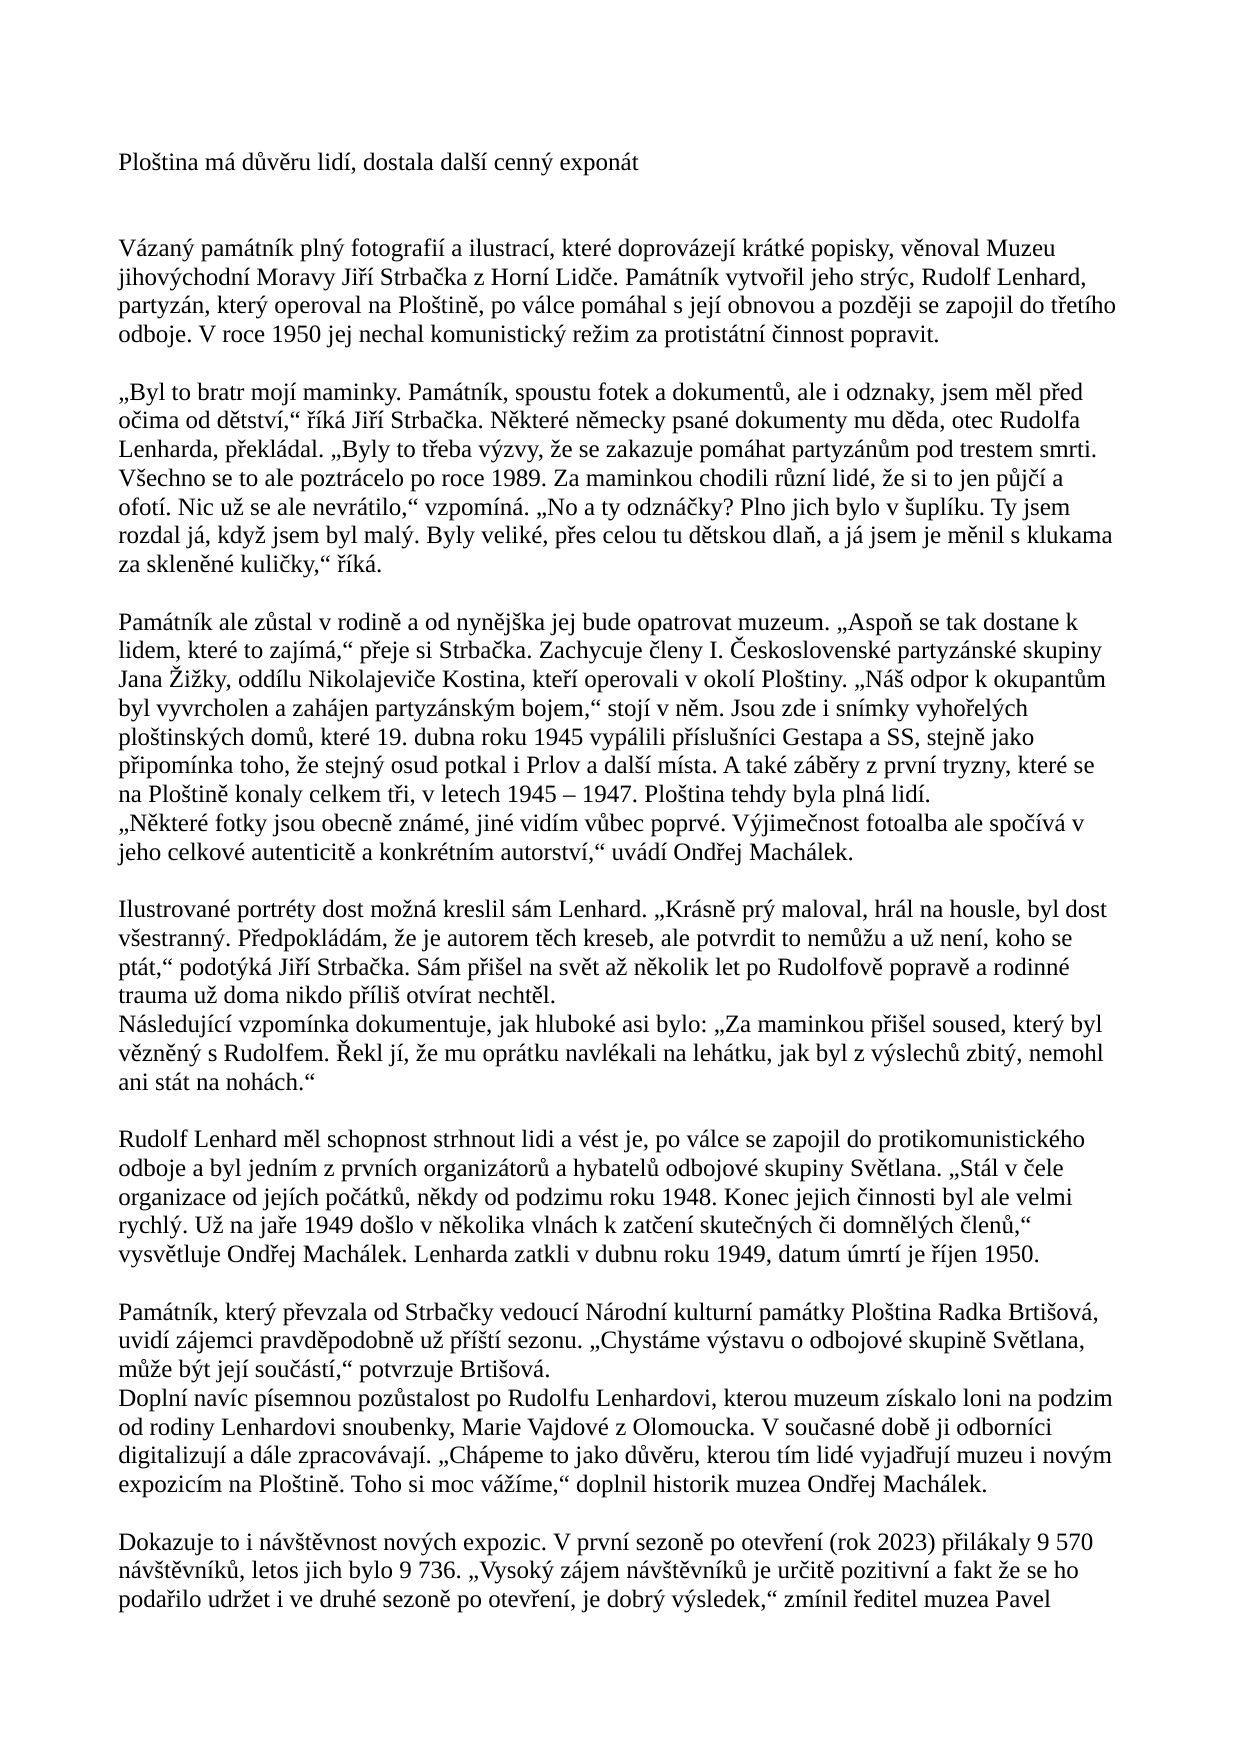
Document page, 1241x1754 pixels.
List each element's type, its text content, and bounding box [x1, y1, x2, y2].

text Ploština má důvěru lidí, dostala další cenný exponát [118, 147, 1122, 176]
text Památník ale zůstal v rodině a od nynějška jej bude opatrovat muzeum. „Aspoň se tak dostane k lidem, které to zajímá,“ přeje si Strbačka. Zachycuje členy I. Československé partyzánské skupiny Jana Žižky, oddílu Nikolajeviče Kostina, kteří operovali v okolí Ploštiny. „Náš odpor k okupantům byl vyvrcholen a zahájen partyzánským bojem,“ stojí v něm. Jsou zde i snímky vyhořelých ploštinských domů, které 19. dubna roku 1945 vypálili příslušníci Gestapa a SS, stejně jako připomínka toho, že stejný osud potkal i Prlov a další místa. A také záběry z první tryzny, které se na Ploštině konaly celkem tři, v letech 1945 – 1947. Ploština tehdy byla plná lidí. [118, 607, 1122, 808]
text „Byl to bratr mojí maminky. Památník, spoustu fotek a dokumentů, ale i odznaky, jsem měl před očima od dětství,“ říká Jiří Strbačka. Některé německy psané dokumenty mu děda, otec Rudolfa Lenharda, překládal. „Byly to třeba výzvy, že se zakazuje pomáhat partyzánům pod trestem smrti. Všechno se to ale poztrácelo po roce 1989. Za maminkou chodili různí lidé, že si to jen půjčí a ofotí. Nic už se ale nevrátilo,“ vzpomíná. „No a ty odznáčky? Plno jich bylo v šuplíku. Ty jsem rozdal já, když jsem byl malý. Byly veliké, přes celou tu dětskou dlaň, a já jsem je měnil s klukama za skleněné kuličky,“ říká. [118, 377, 1122, 578]
text Vázaný památník plný fotografií a ilustrací, které doprovázejí krátké popisky, věnoval Muzeu jihovýchodní Moravy Jiří Strbačka z Horní Lidče. Památník vytvořil jeho strýc, Rudolf Lenhard, partyzán, který operoval na Ploštině, po válce pomáhal s její obnovou a později se zapojil do třetího odboje. V roce 1950 jej nechal komunistický režim za protistátní činnost popravit. [118, 233, 1122, 348]
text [118, 1527, 1122, 1613]
text Rudolf Lenhard měl schopnost strhnout lidi a vést je, po válce se zapojil do protikomunistického odboje a byl jedním z prvních organizátorů a hybatelů odbojové skupiny Světlana. „Stál v čele organizace od jejích počátků, někdy od podzimu roku 1948. Konec jejich činnosti byl ale velmi rychlý. Už na jaře 1949 došlo v několika vlnách k zatčení skutečných či domnělých členů,“ vysvětluje Ondřej Machálek. Lenharda zatkli v dubnu roku 1949, datum úmrtí je říjen 1950. [118, 1124, 1122, 1268]
text Památník, který převzala od Strbačky vedoucí Národní kulturní památky Ploština Radka Brtišová, uvidí zájemci pravděpodobně už příští sezonu. „Chystáme výstavu o odbojové skupině Světlana, může být její součástí,“ potvrzuje Brtišová. [118, 1297, 1122, 1383]
text Ilustrované portréty dost možná kreslil sám Lenhard. „Krásně prý maloval, hrál na housle, byl dost všestranný. Předpokládám, že je autorem těch kreseb, ale potvrdit to nemůžu a už není, koho se ptát,“ podotýká Jiří Strbačka. Sám přišel na svět až několik let po Rudolfově popravě a rodinné trauma už doma nikdo příliš otvírat nechtěl. [118, 894, 1122, 1009]
text Následující vzpomínka dokumentuje, jak hluboké asi bylo: „Za maminkou přišel soused, který byl vězněný s Rudolfem. Řekl jí, že mu oprátku navlékali na lehátku, jak byl z výslechů zbitý, nemohl ani stát na nohách.“ [118, 1009, 1122, 1096]
text „Některé fotky jsou obecně známé, jiné vidím vůbec poprvé. Výjimečnost fotoalba ale spočívá v jeho celkové autenticitě a konkrétním autorství,“ uvádí Ondřej Machálek. [118, 808, 1122, 866]
text Doplní navíc písemnou pozůstalost po Rudolfu Lenhardovi, kterou muzeum získalo loni na podzim od rodiny Lenhardovi snoubenky, Marie Vajdové z Olomoucka. V současné době ji odborníci digitalizují a dále zpracovávají. „Chápeme to jako důvěru, kterou tím lidé vyjadřují muzeu i novým expozicím na Ploštině. Toho si moc vážíme,“ doplnil historik muzea Ondřej Machálek. [118, 1383, 1122, 1498]
